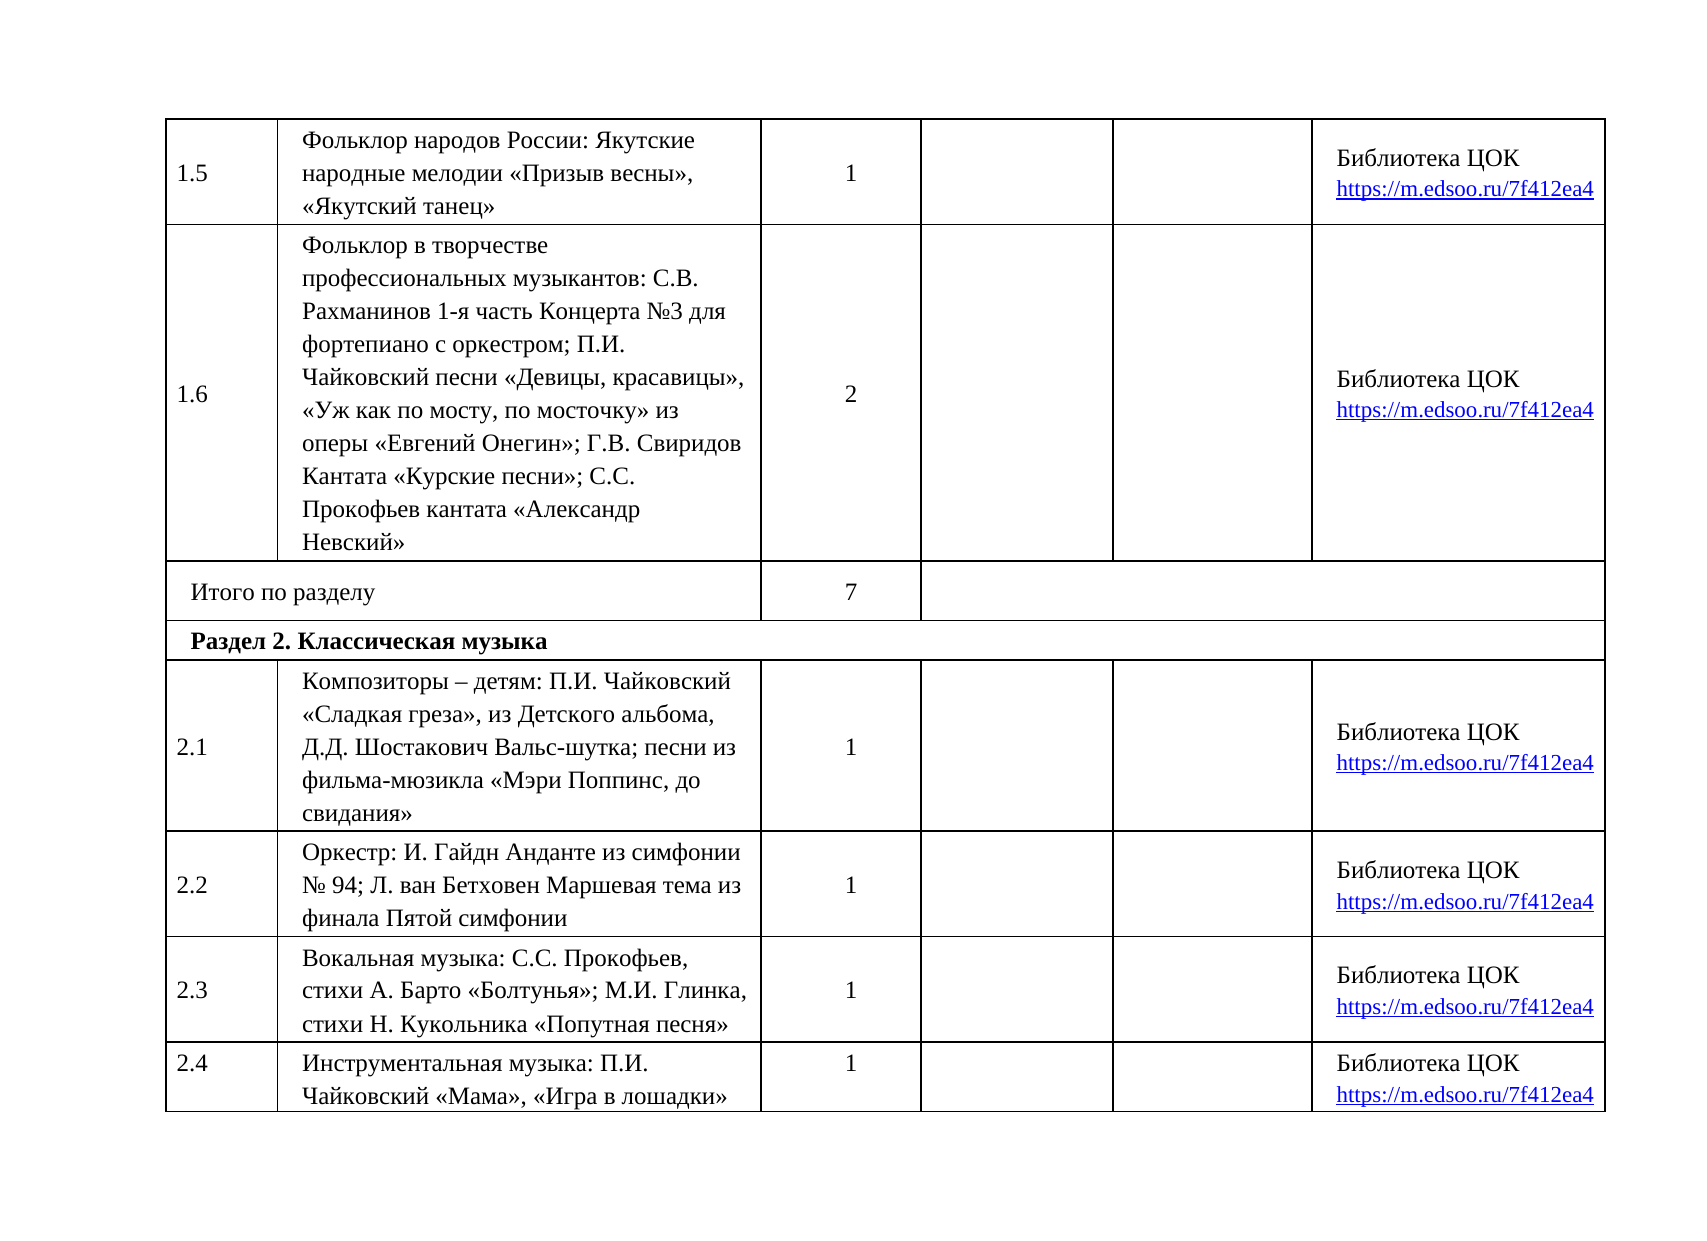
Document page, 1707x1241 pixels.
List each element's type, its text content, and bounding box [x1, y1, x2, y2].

table_cell 1.6 [167, 225, 277, 560]
table_cell Итого по разделу [167, 562, 760, 619]
table_cell [1114, 661, 1311, 830]
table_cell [1313, 1043, 1604, 1111]
table_cell 2.2 [167, 832, 277, 936]
table_cell Библиотека ЦОК https://m.edsoo.ru/7f412ea4 [1313, 832, 1604, 936]
table_cell 1 [762, 1043, 920, 1111]
table_cell Раздел 2. Классическая музыка [167, 621, 1604, 659]
table_cell [1114, 1043, 1311, 1111]
table_cell Фольклор в творчестве профессиональных музыкантов: С.В. Рахманинов 1-я часть Концерта №3 для фортепиано с оркестром; П.И. Чайковский песни «Девицы, красавицы», «Уж как по мосту, по мосточку» из оперы «Евгений Онегин»; Г.В. Свиридов Кантата «Курские песни»; С.С. Прокофьев кантата «Александр Невский» [278, 225, 760, 560]
table_cell 1 [762, 120, 920, 223]
table_cell [1114, 937, 1311, 1041]
table_cell 1 [762, 937, 920, 1041]
table_cell 1.5 [167, 120, 277, 223]
table_cell [922, 225, 1112, 560]
table_cell [922, 1043, 1112, 1111]
table_cell [922, 937, 1112, 1041]
table_cell 2.3 [167, 937, 277, 1041]
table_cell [1313, 225, 1604, 560]
table_cell [922, 120, 1112, 223]
table_cell 1 [762, 661, 920, 830]
table_cell [1114, 225, 1311, 560]
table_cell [278, 1043, 760, 1111]
table_cell [922, 661, 1112, 830]
table_cell 2.1 [167, 661, 277, 830]
table_cell Оркестр: И. Гайдн Анданте из симфонии № 94; Л. ван Бетховен Маршевая тема из финала Пятой симфонии [278, 832, 760, 936]
table_cell 2.4 [167, 1043, 277, 1111]
table_cell 2 [762, 225, 920, 560]
table_cell Композиторы – детям: П.И. Чайковский «Сладкая греза», из Детского альбома, Д.Д. Шостакович Вальс-шутка; песни из фильма-мюзикла «Мэри Поппинс, до свидания» [278, 661, 760, 830]
table_cell Библиотека ЦОК https://m.edsoo.ru/7f412ea4 [1313, 661, 1604, 830]
table_cell 1 [762, 832, 920, 936]
table_cell Вокальная музыка: С.С. Прокофьев, стихи А. Барто «Болтунья»; М.И. Глинка, стихи Н. Кукольника «Попутная песня» [278, 937, 760, 1041]
table_cell Фольклор народов России: Якутские народные мелодии «Призыв весны», «Якутский танец» [278, 120, 760, 223]
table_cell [1313, 120, 1604, 223]
table_cell 7 [762, 562, 920, 619]
table_cell Библиотека ЦОК https://m.edsoo.ru/7f412ea4 [1313, 937, 1604, 1041]
table_cell [1114, 120, 1311, 223]
table_cell [922, 562, 1604, 619]
table_cell [922, 832, 1112, 936]
table_cell [1114, 832, 1311, 936]
